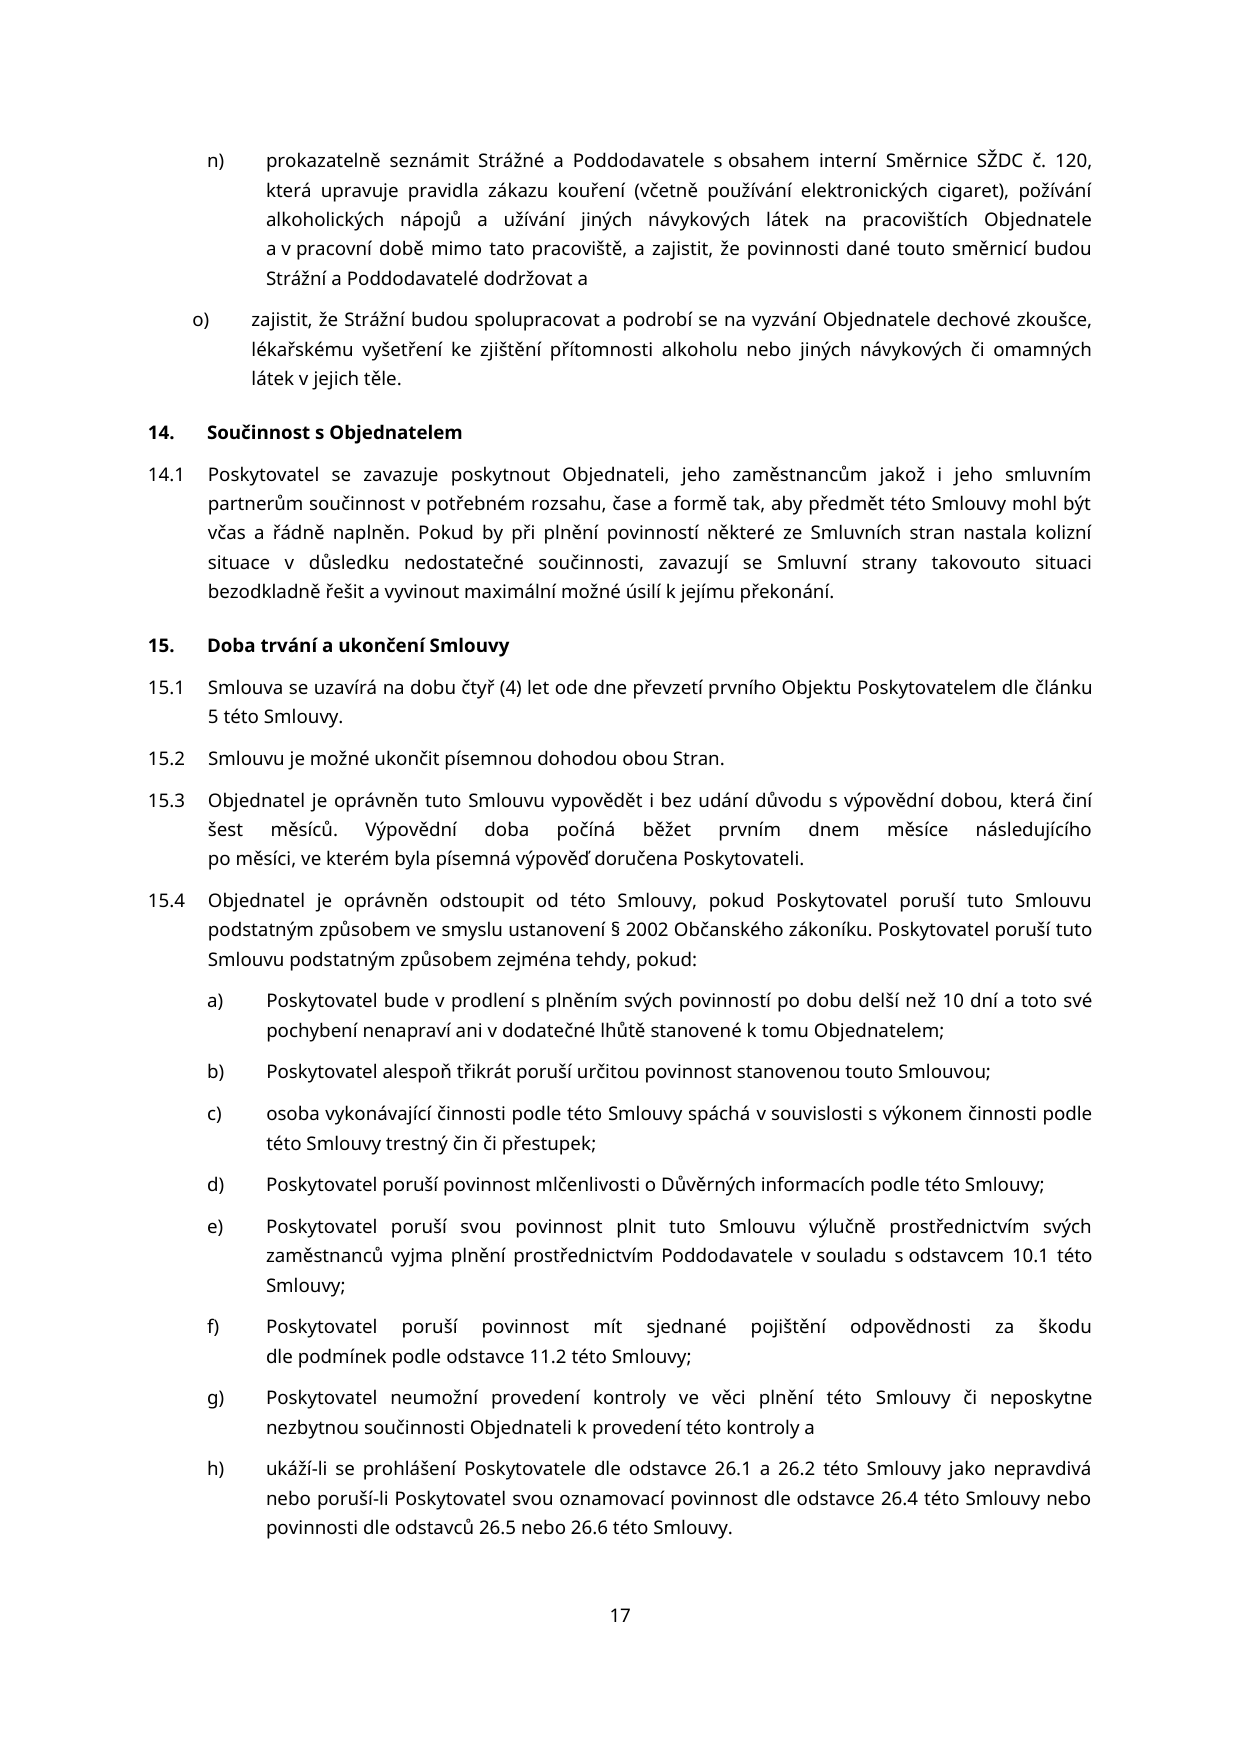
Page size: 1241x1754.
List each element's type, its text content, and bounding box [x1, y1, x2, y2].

list osoba vykonávající činnosti podle této Smlouvy spáchá v souvislosti s výkonem činnosti podle této Smlouvy trestný čin či přestupek; [207, 1101, 1092, 1155]
list Poskytovatel alespoň třikrát poruší určitou povinnost stanovenou touto Smlouvou; [207, 1059, 1092, 1084]
list Objednatel je oprávněn tuto Smlouvu vypovědět i bez udání důvodu s výpovědní dobou, která činí šest měsíců. Výpovědní doba počíná běžet prvním dnem měsíce následujícího po měsíci, ve kterém byla písemná výpověď doručena Poskytovateli. [148, 787, 1092, 871]
list Poskytovatel se zavazuje poskytnout Objednateli, jeho zaměstnancům jakož i jeho smluvním partnerům součinnost v potřebném rozsahu, čase a formě tak, aby předmět této Smlouvy mohl být včas a řádně naplněn. Pokud by při plnění povinností některé ze Smluvních stran nastala kolizní situace v důsledku nedostatečné součinnosti, zavazují se Smluvní strany takovouto situaci bezodkladně řešit a vyvinout maximální možné úsilí k jejímu překonání. [148, 461, 1092, 604]
list prokazatelně seznámit Strážné a Poddodavatele s obsahem interní Směrnice SŽDC č. 120, která upravuje pravidla zákazu kouření (včetně používání elektronických cigaret), požívání alkoholických nápojů a užívání jiných návykových látek na pracovištích Objednatele a v pracovní době mimo tato pracoviště, a zajistit, že povinnosti dané touto směrnicí budou Strážní a Poddodavatelé dodržovat a [207, 148, 1092, 290]
list Objednatel je oprávněn odstoupit od této Smlouvy, pokud Poskytovatel poruší tuto Smlouvu podstatným způsobem ve smyslu ustanovení § 2002 Občanského zákoníku. Poskytovatel poruší tuto Smlouvu podstatným způsobem zejména tehdy, pokud: [148, 887, 1092, 971]
list Poskytovatel poruší povinnost mlčenlivosti o Důvěrných informacích podle této Smlouvy; [207, 1172, 1092, 1197]
list Poskytovatel poruší svou povinnost plnit tuto Smlouvu výlučně prostřednictvím svých zaměstnanců vyjma plnění prostřednictvím Poddodavatele v souladu s odstavcem 10.1 této Smlouvy; [207, 1213, 1092, 1297]
list zajistit, že Strážní budou spolupracovat a podrobí se na vyzvání Objednatele dechové zkoušce, lékařskému vyšetření ke zjištění přítomnosti alkoholu nebo jiných návykových či omamných látek v jejich těle. [192, 307, 1092, 391]
list ukáží-li se prohlášení Poskytovatele dle odstavce 26.1 a 26.2 této Smlouvy jako nepravdivá nebo poruší-li Poskytovatel svou oznamovací povinnost dle odstavce 26.4 této Smlouvy nebo povinnosti dle odstavců 26.5 nebo 26.6 této Smlouvy. [207, 1456, 1092, 1540]
list Smlouva se uzavírá na dobu čtyř (4) let ode dne převzetí prvního Objektu Poskytovatelem dle článku 5 této Smlouvy. [148, 674, 1092, 729]
list Poskytovatel poruší povinnost mít sjednané pojištění odpovědnosti za škodu dle podmínek podle odstavce 11.2 této Smlouvy; [207, 1314, 1092, 1368]
list Smlouvu je možné ukončit písemnou dohodou obou Stran. [148, 745, 1092, 771]
list Součinnost s Objednatelem [148, 419, 1092, 445]
list Poskytovatel bude v prodlení s plněním svých povinností po dobu delší než 10 dní a toto své pochybení nenapraví ani v dodatečné lhůtě stanovené k tomu Objednatelem; [207, 988, 1092, 1042]
list Poskytovatel neumožní provedení kontroly ve věci plnění této smlouvy či neposkytne nezbytnou součinnosti Objednateli k provedení této kontroly a [207, 1385, 1092, 1439]
list Doba trvání a ukončení Smlouvy [148, 632, 1092, 658]
